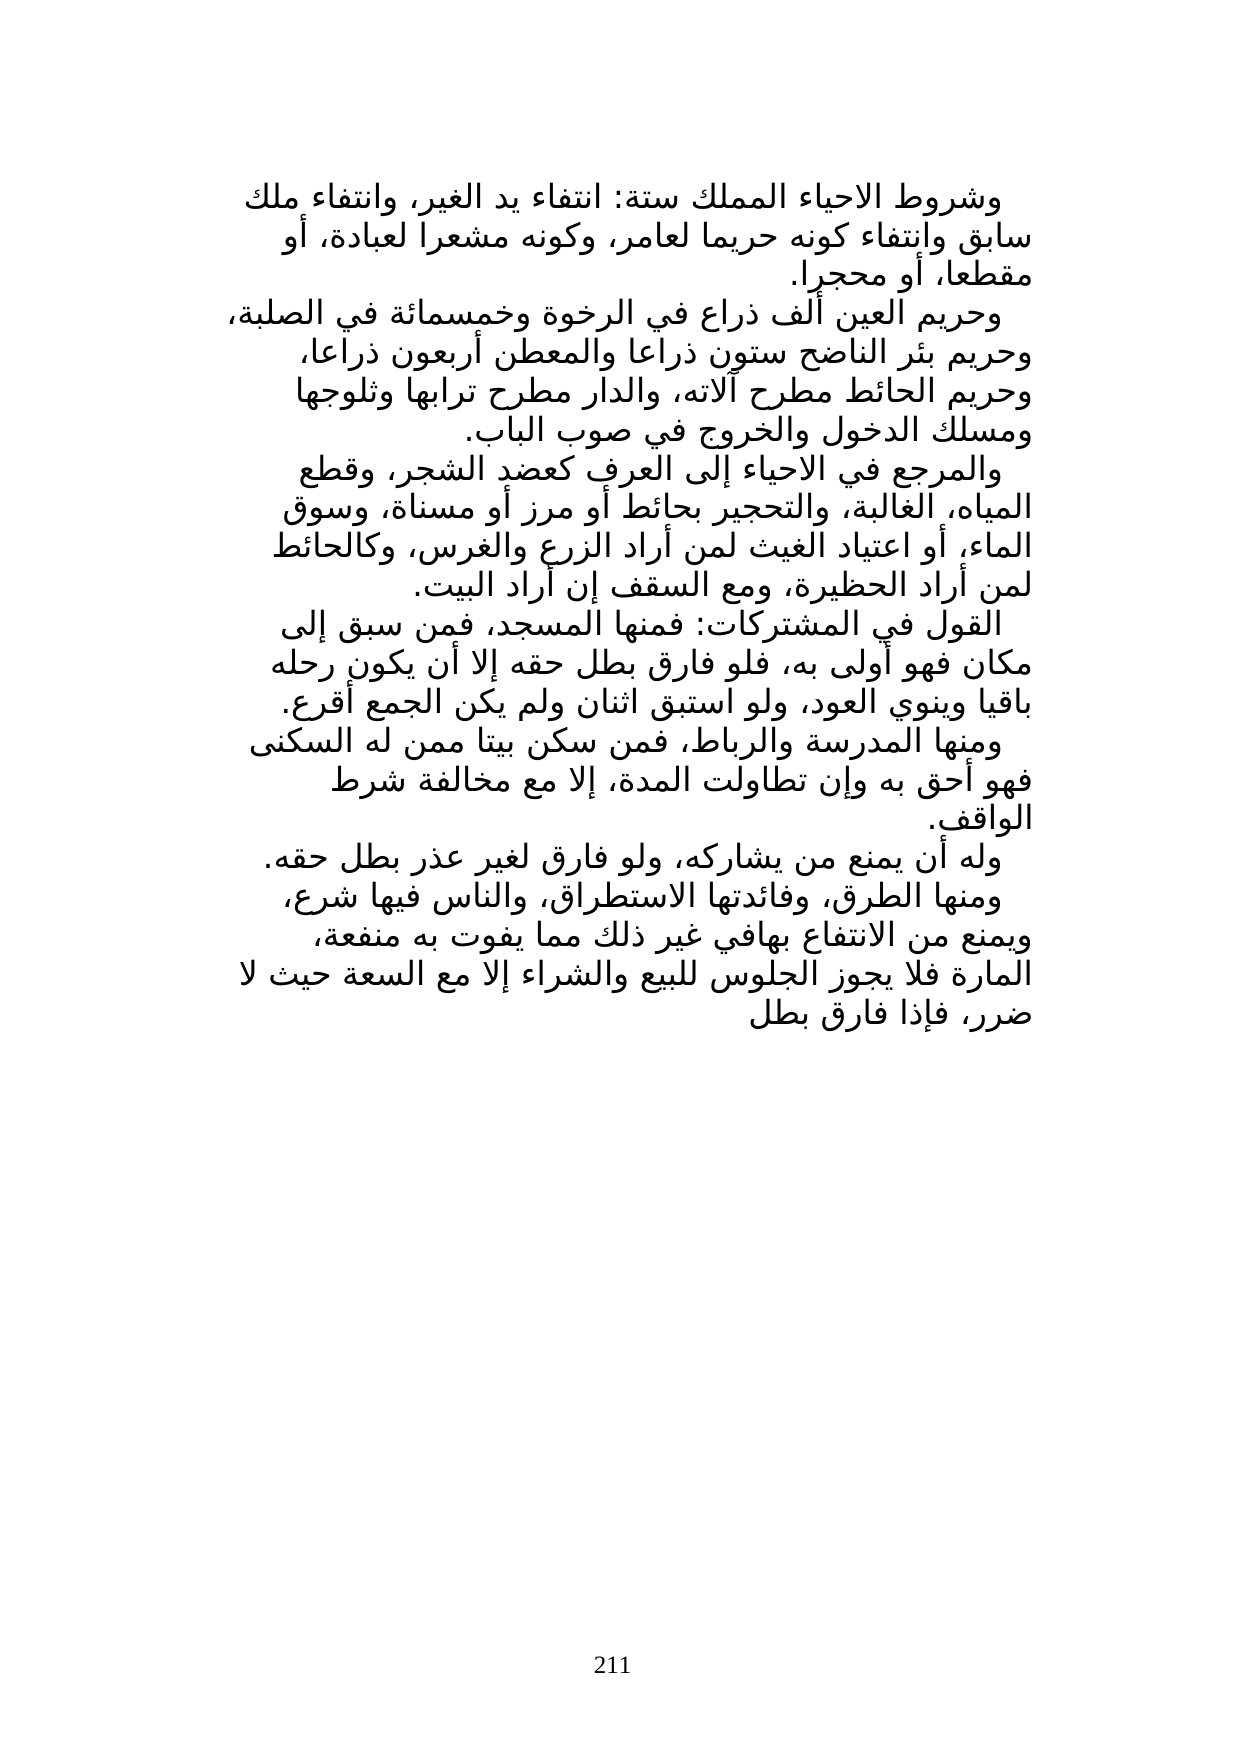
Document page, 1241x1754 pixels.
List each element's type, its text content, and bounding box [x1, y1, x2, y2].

text وله أن يمنع من يشاركه، ولو فارق لغير عذر بطل حقه. [222, 838, 1033, 877]
text وشروط الاحياء المملك ستة: انتفاء يد الغير، وانتفاء ملك سابق وانتفاء كونه حريما لعامر، وكونه مشعرا لعبادة، أو مقطعا، أو محجرا. [222, 177, 1033, 294]
text وحريم العين ألف ذراع في الرخوة وخمسمائة في الصلبة، وحريم بئر الناضح ستون ذراعا والمعطن أربعون ذراعا، وحريم الحائط مطرح آلاته، والدار مطرح ترابها وثلوجها ومسلك الدخول والخروج في صوب الباب. [222, 294, 1033, 449]
text ومنها الطرق، وفائدتها الاستطراق، والناس فيها شرع، ويمنع من الانتفاع بهافي غير ذلك مما يفوت به منفعة، المارة فلا يجوز الجلوس للبيع والشراء إلا مع السعة حيث لا ضرر، فإذا فارق بطل [222, 877, 1033, 1032]
text القول في المشتركات: فمنها المسجد، فمن سبق إلى مكان فهو أولى به، فلو فارق بطل حقه إلا أن يكون رحله باقيا وينوي العود، ولو استبق اثنان ولم يكن الجمع أقرع. [222, 604, 1033, 721]
text ومنها المدرسة والرباط، فمن سكن بيتا ممن له السكنى فهو أحق به وإن تطاولت المدة، إلا مع مخالفة شرط الواقف. [222, 721, 1033, 838]
text والمرجع في الاحياء إلى العرف كعضد الشجر، وقطع المياه، الغالبة، والتحجير بحائط أو مرز أو مسناة، وسوق الماء، أو اعتياد الغيث لمن أراد الزرع والغرس، وكالحائط لمن أراد الحظيرة، ومع السقف إن أراد البيت. [222, 449, 1033, 604]
